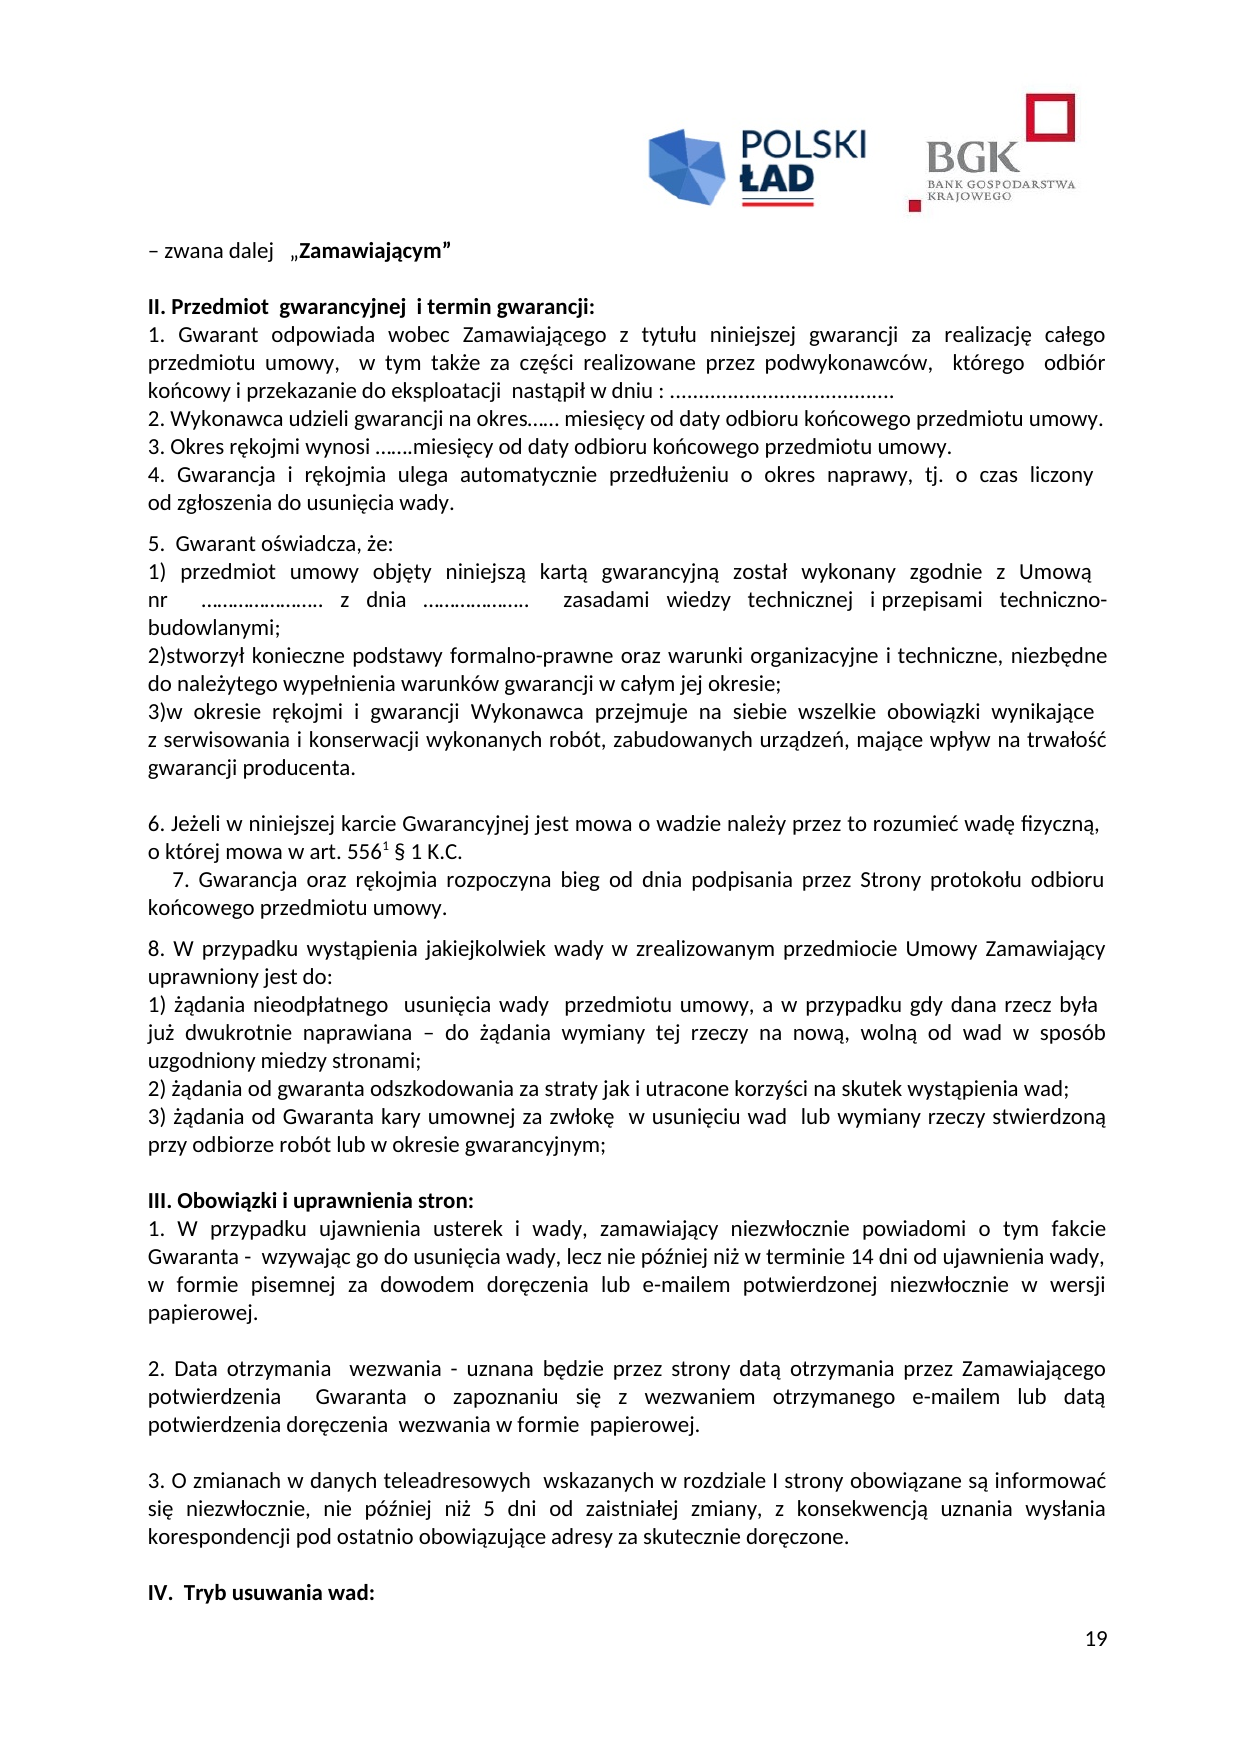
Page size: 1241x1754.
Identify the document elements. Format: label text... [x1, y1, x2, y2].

text 2. Data otrzymania wezwania - uznana będzie przez strony datą otrzymania przez Zamawiającego potwierdzenia Gwaranta o zapoznaniu się z wezwaniem otrzymanego e-mailem lub datą potwierdzenia doręczenia wezwania w formie papierowej. [148, 1354, 1107, 1438]
text 3. Okres rękojmi wynosi …….miesięcy od daty odbioru końcowego przedmiotu umowy. [148, 432, 1107, 460]
text II. Przedmiot gwarancyjnej i termin gwarancji: [148, 292, 1107, 320]
text 7. Gwarancja oraz rękojmia rozpoczyna bieg od dnia podpisania przez Strony protokołu odbioru końcowego przedmiotu umowy. [118, 865, 1107, 921]
text III. Obowiązki i uprawnienia stron: [148, 1186, 1107, 1214]
text 1. W przypadku ujawnienia usterek i wady, zamawiający niezwłocznie powiadomi o tym fakcie Gwaranta - wzywając go do usunięcia wady, lecz nie później niż w terminie 14 dni od ujawnienia wady, w formie pisemnej za dowodem doręczenia lub e-mailem potwierdzonej niezwłocznie w wersji papierowej. [148, 1214, 1107, 1326]
text 3) żądania od Gwaranta kary umownej za zwłokę w usunięciu wad lub wymiany rzeczy stwierdzoną przy odbiorze robót lub w okresie gwarancyjnym; [148, 1102, 1107, 1158]
text IV. Tryb usuwania wad: [148, 1578, 1107, 1606]
picture [628, 73, 1108, 237]
text 2. Wykonawca udzieli gwarancji na okres…… miesięcy od daty odbioru końcowego przedmiotu umowy. [148, 404, 1107, 432]
text – zwana dalej „Zamawiającym” [148, 236, 1107, 264]
text 4. Gwarancja i rękojmia ulega automatycznie przedłużeniu o okres naprawy, tj. o czas liczony od zgłoszenia do usunięcia wady. [148, 460, 1107, 516]
text 1) przedmiot umowy objęty niniejszą kartą gwarancyjną został wykonany zgodnie z Umową nr ………………….. z dnia ……………….. zasadami wiedzy technicznej i przepisami techniczno-budowlanymi; [148, 557, 1107, 641]
text 8. W przypadku wystąpienia jakiejkolwiek wady w zrealizowanym przedmiocie Umowy Zamawiający uprawniony jest do: [148, 934, 1107, 990]
text 1. Gwarant odpowiada wobec Zamawiającego z tytułu niniejszej gwarancji za realizację całego przedmiotu umowy, w tym także za części realizowane przez podwykonawców, którego odbiór końcowy i przekazanie do eksploatacji nastąpił w dniu : ....................................... [148, 320, 1107, 404]
text 3)w okresie rękojmi i gwarancji Wykonawca przejmuje na siebie wszelkie obowiązki wynikające z serwisowania i konserwacji wykonanych robót, zabudowanych urządzeń, mające wpływ na trwałość gwarancji producenta. [148, 697, 1107, 781]
text 2)stworzył konieczne podstawy formalno-prawne oraz warunki organizacyjne i techniczne, niezbędne do należytego wypełnienia warunków gwarancji w całym jej okresie; [148, 641, 1107, 697]
text 2) żądania od gwaranta odszkodowania za straty jak i utracone korzyści na skutek wystąpienia wad; [148, 1074, 1107, 1102]
text 1) żądania nieodpłatnego usunięcia wady przedmiotu umowy, a w przypadku gdy dana rzecz była już dwukrotnie naprawiana – do żądania wymiany tej rzeczy na nową, wolną od wad w sposób uzgodniony miedzy stronami; [148, 990, 1107, 1074]
text 3. O zmianach w danych teleadresowych wskazanych w rozdziale I strony obowiązane są informować się niezwłocznie, nie później niż 5 dni od zaistniałej zmiany, z konsekwencją uznania wysłania korespondencji pod ostatnio obowiązujące adresy za skutecznie doręczone. [148, 1466, 1107, 1550]
text 6. Jeżeli w niniejszej karcie Gwarancyjnej jest mowa o wadzie należy przez to rozumieć wadę fizyczną, o której mowa w art. 5561 § 1 K.C. [148, 809, 1107, 865]
text 5. Gwarant oświadcza, że: [148, 529, 1107, 557]
